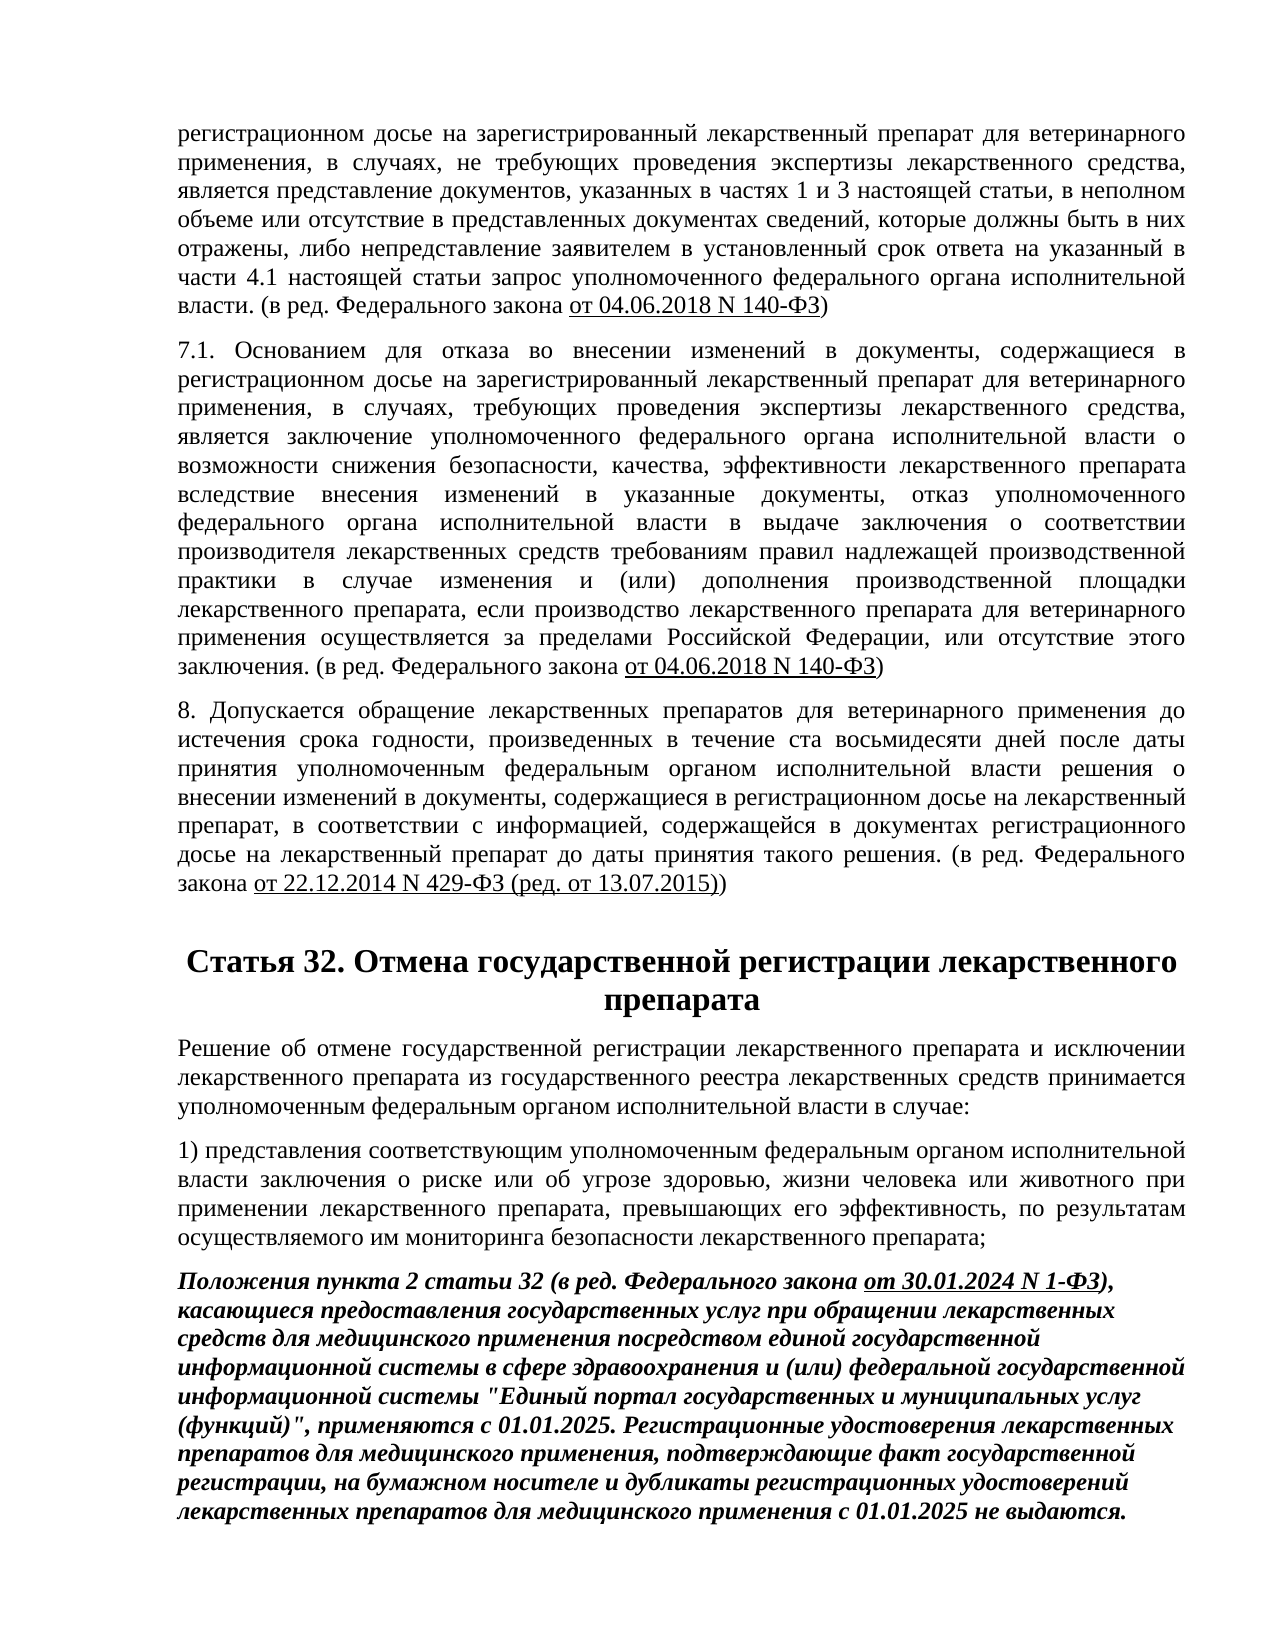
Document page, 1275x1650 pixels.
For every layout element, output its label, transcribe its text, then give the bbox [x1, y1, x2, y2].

text 1) представления соответствующим уполномоченным федеральным органом исполнительной власти заключения о риске или об угрозе здоровью, жизни человека или животного при применении лекарственного препарата, превышающих его эффективность, по результатам осуществляемого им мониторинга безопасности лекарственного препарата; [177, 1135, 1186, 1250]
text 8. Допускается обращение лекарственных препаратов для ветеринарного применения до истечения срока годности, произведенных в течение ста восьмидесяти дней после даты принятия уполномоченным федеральным органом исполнительной власти решения о внесении изменений в документы, содержащиеся в регистрационном досье на лекарственный препарат, в соответствии с информацией, содержащейся в документах регистрационного досье на лекарственный препарат до даты принятия такого решения. (в ред. Федерального закона от 22.12.2014 N 429-ФЗ (ред. от 13.07.2015)) [177, 696, 1186, 897]
text Решение об отмене государственной регистрации лекарственного препарата и исключении лекарственного препарата из государственного реестра лекарственных средств принимается уполномоченным федеральным органом исполнительной власти в случае: [177, 1033, 1186, 1120]
text Статья 32. Отмена государственной регистрации лекарственного препарата [177, 941, 1186, 1018]
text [177, 1266, 1186, 1525]
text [177, 118, 1186, 319]
text 7.1. Основанием для отказа во внесении изменений в документы, содержащиеся в регистрационном досье на зарегистрированный лекарственный препарат для ветеринарного применения, в случаях, требующих проведения экспертизы лекарственного средства, является заключение уполномоченного федерального органа исполнительной власти о возможности снижения безопасности, качества, эффективности лекарственного препарата вследствие внесения изменений в указанные документы, отказ уполномоченного федерального органа исполнительной власти в выдаче заключения о соответствии производителя лекарственных средств требованиям правил надлежащей производственной практики в случае изменения и (или) дополнения производственной площадки лекарственного препарата, если производство лекарственного препарата для ветеринарного применения осуществляется за пределами Российской Федерации, или отсутствие этого заключения. (в ред. Федерального закона от 04.06.2018 N 140-ФЗ) [177, 335, 1186, 680]
